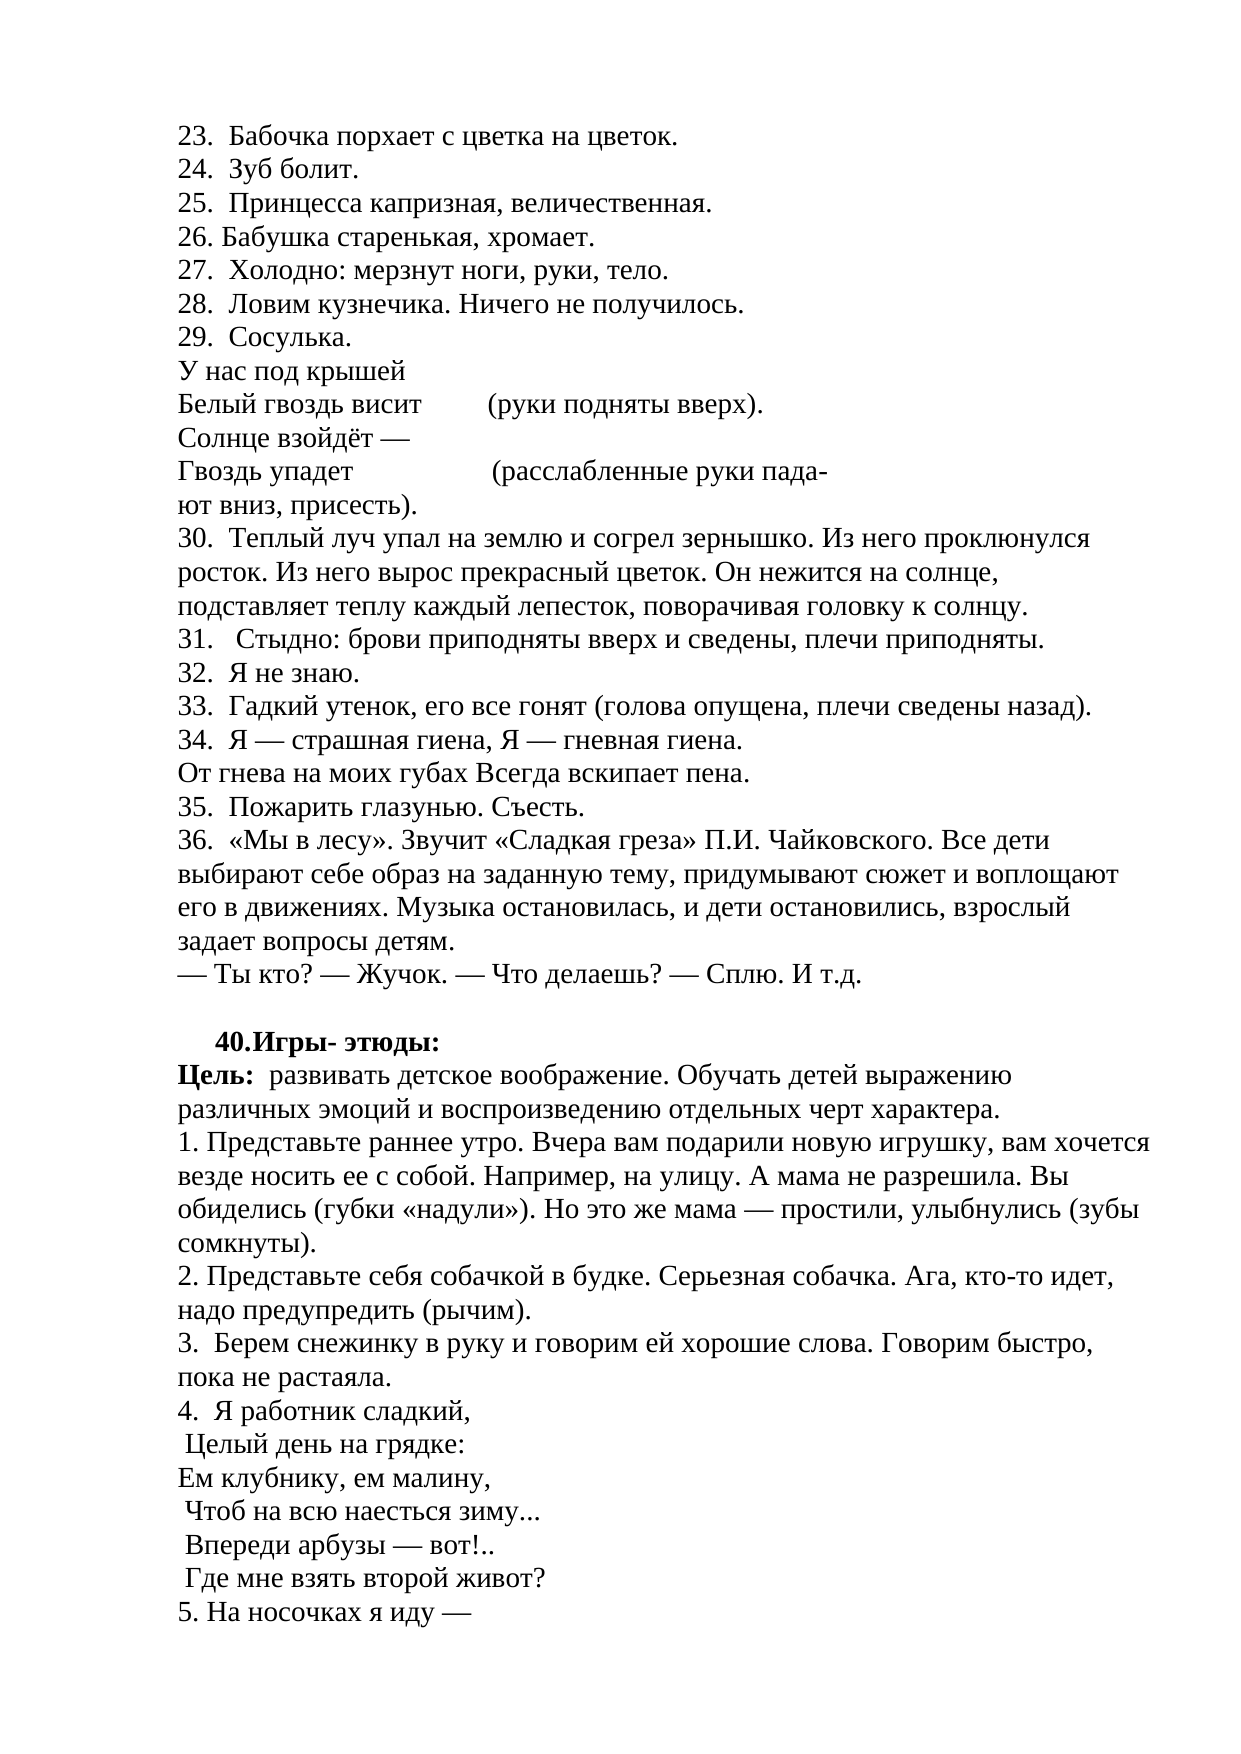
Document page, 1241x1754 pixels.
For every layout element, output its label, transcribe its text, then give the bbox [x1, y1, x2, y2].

text Солнце взойдёт — [177, 420, 1152, 453]
text ют вниз, присесть). [177, 487, 1152, 521]
text 24. Зуб болит. [177, 152, 1152, 185]
text 34. Я — страшная гиена, Я — гневная гиена. [177, 722, 1152, 755]
text 29. Сосулька. [177, 319, 1152, 353]
text 1. Представьте раннее утро. Вчера вам подарили новую игрушку, вам хочется везде носить ее с собой. Например, на улицу. А мама не разрешила. Вы обиделись (губки «надули»). Но это же мама — простили, улыбнулись (зубы сомкнуты). [177, 1124, 1152, 1258]
text 31. Стыдно: брови приподняты вверх и сведены, плечи приподняты. [177, 621, 1152, 655]
text Цель: развивать детское воображение. Обучать детей выражению различных эмоций и воспроизведению отдельных черт характера. [177, 1057, 1152, 1124]
text От гнева на моих губах Всегда вскипает пена. [177, 755, 1152, 789]
text 35. Пожарить глазунью. Съесть. [177, 789, 1152, 822]
text 28. Ловим кузнечика. Ничего не получилось. [177, 286, 1152, 319]
text Гвоздь упадет (расслабленные руки пада- [177, 453, 1152, 487]
text 27. Холодно: мерзнут ноги, руки, тело. [177, 252, 1152, 286]
text 2. Представьте себя собачкой в будке. Серьезная собачка. Ага, кто-то идет, надо предупредить (рычим). [177, 1258, 1152, 1326]
text Чтоб на всю наесться зиму... [177, 1493, 1152, 1527]
text 25. Принцесса капризная, величественная. [177, 185, 1152, 219]
text 4. Я работник сладкий, [177, 1393, 1152, 1426]
text 30. Теплый луч упал на землю и согрел зернышко. Из него проклюнулся росток. Из него вырос прекрасный цветок. Он нежится на солнце, подставляет теплу каждый лепесток, поворачивая головку к солнцу. [177, 521, 1152, 621]
text 33. Гадкий утенок, его все гонят (голова опущена, плечи сведены назад). [177, 688, 1152, 722]
text Белый гвоздь висит (руки подняты вверх). [177, 386, 1152, 420]
text 23. Бабочка порхает с цветка на цветок. [177, 118, 1152, 152]
text Целый день на грядке: [177, 1426, 1152, 1460]
text 3. Берем снежинку в руку и говорим ей хорошие слова. Говорим быстро, пока не растаяла. [177, 1326, 1152, 1393]
text У нас под крышей [177, 353, 1152, 386]
text Ем клубнику, ем малину, [177, 1460, 1152, 1493]
text 26. Бабушка старенькая, хромает. [177, 219, 1152, 252]
list Игры- этюды: [215, 1024, 1152, 1057]
text 36. «Мы в лесу». Звучит «Сладкая греза» П.И. Чайковского. Все дети выбирают себе образ на заданную тему, придумывают сюжет и воплощают его в движениях. Музыка остановилась, и дети остановились, взрослый задает вопросы детям. [177, 822, 1152, 957]
text Впереди арбузы — вот!.. [177, 1527, 1152, 1560]
text Где мне взять второй живот? [177, 1560, 1152, 1594]
text — Ты кто? — Жучок. — Что делаешь? — Сплю. И т.д. [177, 957, 1152, 990]
text 32. Я не знаю. [177, 655, 1152, 688]
text 5. На носочках я иду — [177, 1594, 1152, 1627]
